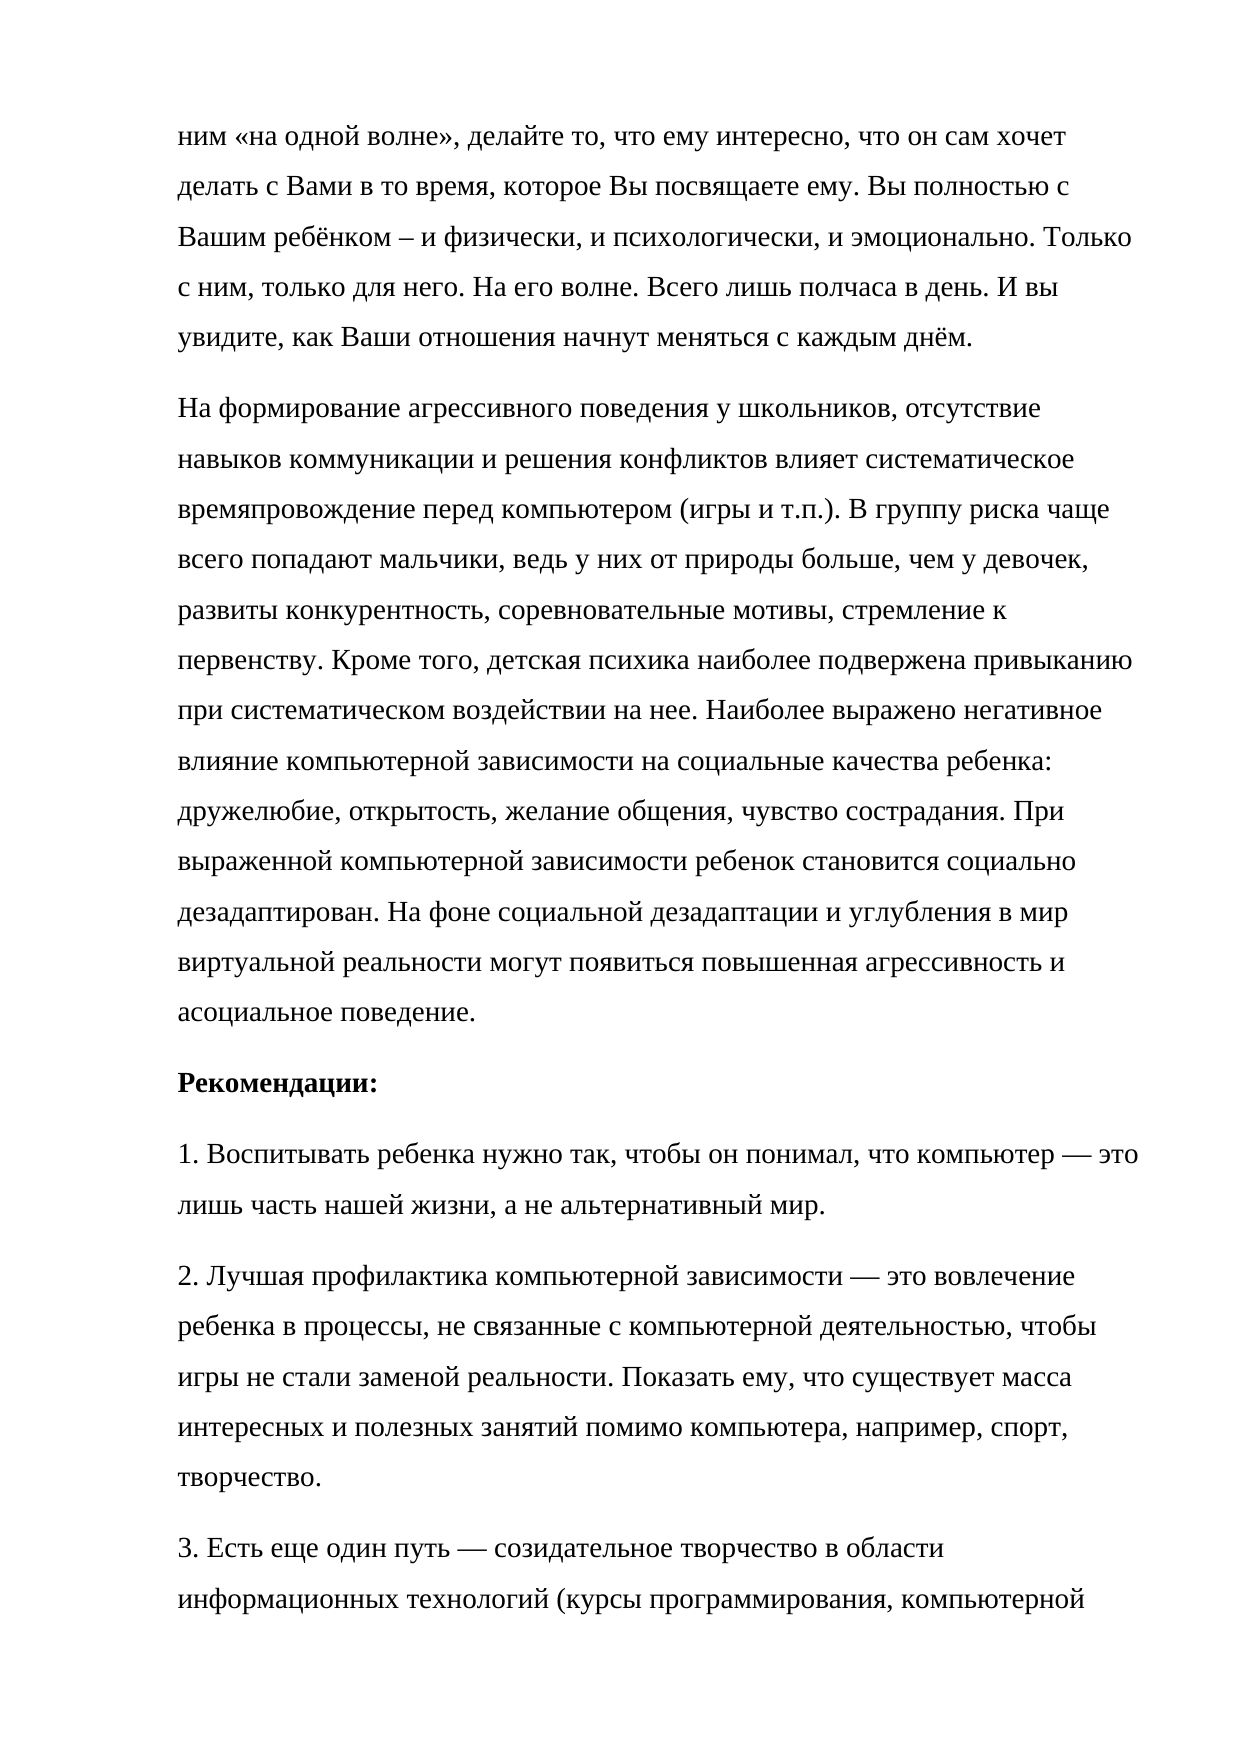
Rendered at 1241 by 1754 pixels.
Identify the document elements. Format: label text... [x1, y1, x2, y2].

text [177, 1530, 1152, 1614]
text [177, 118, 1152, 353]
text На формирование агрессивного поведения у школьников, отсутствие навыков коммуникации и решения конфликтов влияет систематическое времяпровождение перед компьютером (игры и т.п.). В группу риска чаще всего попадают мальчики, ведь у них от природы больше, чем у девочек, развиты конкурентность, соревновательные мотивы, стремление к первенству. Кроме того, детская психика наиболее подвержена привыканию при систематическом воздействии на нее. Наиболее выражено негативное влияние компьютерной зависимости на социальные качества ребенка: дружелюбие, открытость, желание общения, чувство сострадания. При выраженной компьютерной зависимости ребенок становится социально дезадаптирован. На фоне социальной дезадаптации и углубления в мир виртуальной реальности могут появиться повышенная агрессивность и асоциальное поведение. [177, 391, 1152, 1028]
text 1. Воспитывать ребенка нужно так, чтобы он понимал, что компьютер — это лишь часть нашей жизни, а не альтернативный мир. [177, 1137, 1152, 1220]
text Рекомендации: [177, 1065, 1152, 1099]
text 2. Лучшая профилактика компьютерной зависимости — это вовлечение ребенка в процессы, не связанные с компьютерной деятельностью, чтобы игры не стали заменой реальности. Показать ему, что существует масса интересных и полезных занятий помимо компьютера, например, спорт, творчество. [177, 1258, 1152, 1493]
